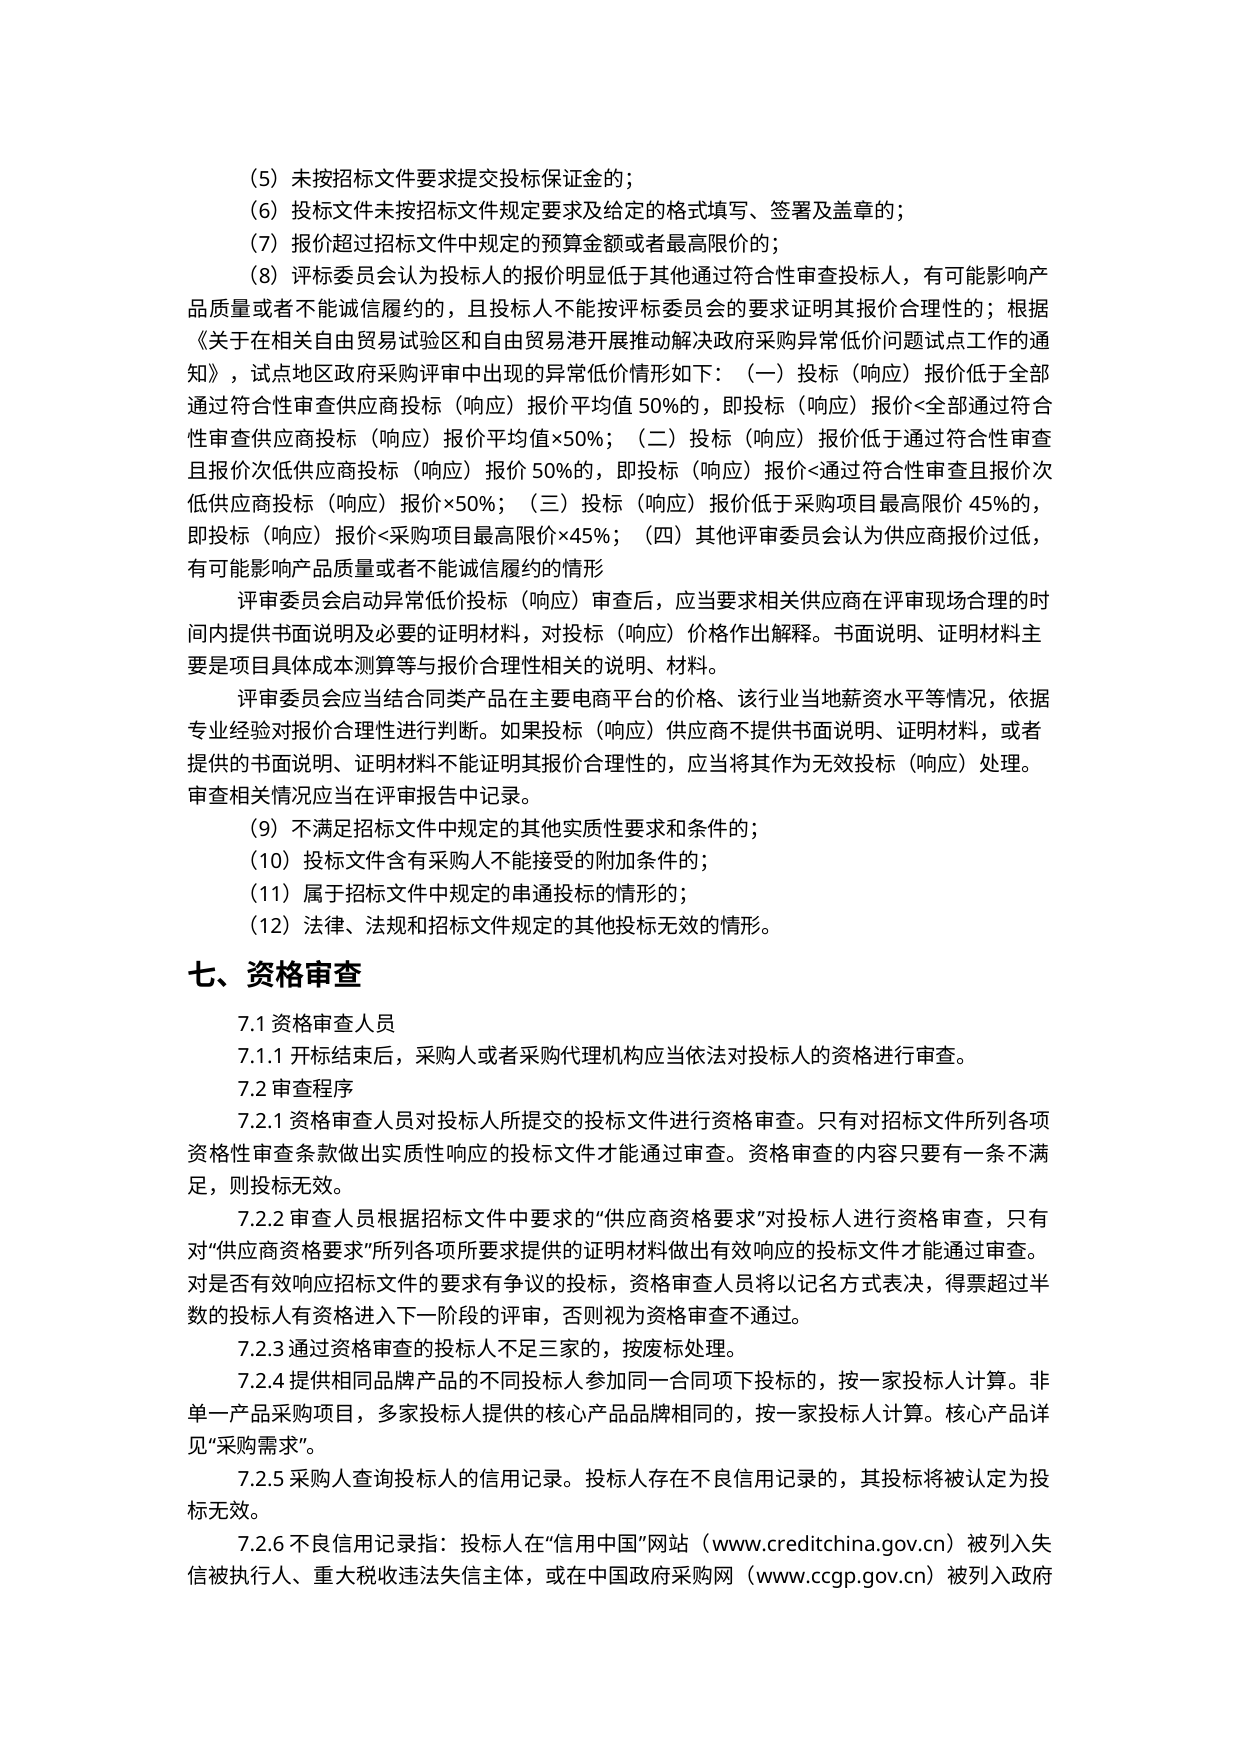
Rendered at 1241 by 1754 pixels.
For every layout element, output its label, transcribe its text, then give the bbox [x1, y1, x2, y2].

text 7.1资格审查人员 [187, 1007, 1053, 1039]
text 7.1.1 开标结束后，采购人或者采购代理机构应当依法对投标人的资格进行审查。 [187, 1039, 1053, 1072]
text （8）评标委员会认为投标人的报价明显低于其他通过符合性审查投标人，有可能影响产品质量或者不能诚信履约的，且投标人不能按评标委员会的要求证明其报价合理性的；根据《关于在相关自由贸易试验区和自由贸易港开展推动解决政府采购异常低价问题试点工作的通知》，试点地区政府采购评审中出现的异常低价情形如下：（一）投标（响应）报价低于全部通过符合性审查供应商投标（响应）报价平均值50%的，即投标（响应）报价<全部通过符合性审查供应商投标（响应）报价平均值×50%；（二）投标（响应）报价低于通过符合性审查且报价次低供应商投标（响应）报价50%的，即投标（响应）报价<通过符合性审查且报价次低供应商投标（响应）报价×50%；（三）投标（响应）报价低于采购项目最高限价45%的，即投标（响应）报价<采购项目最高限价×45%；（四）其他评审委员会认为供应商报价过低，有可能影响产品质量或者不能诚信履约的情形 [187, 259, 1053, 584]
text （12）法律、法规和招标文件规定的其他投标无效的情形。 [187, 909, 1053, 942]
text （9）不满足招标文件中规定的其他实质性要求和条件的； [187, 812, 1053, 844]
text 评审委员会启动异常低价投标（响应）审查后，应当要求相关供应商在评审现场合理的时间内提供书面说明及必要的证明材料，对投标（响应）价格作出解释。书面说明、证明材料主要是项目具体成本测算等与报价合理性相关的说明、材料。 [187, 584, 1053, 682]
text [187, 1527, 1053, 1592]
text （10）投标文件含有采购人不能接受的附加条件的； [187, 844, 1053, 877]
text （7）报价超过招标文件中规定的预算金额或者最高限价的； [187, 227, 1053, 259]
text （6）投标文件未按招标文件规定要求及给定的格式填写、签署及盖章的； [187, 194, 1053, 227]
text （11）属于招标文件中规定的串通投标的情形的； [187, 877, 1053, 909]
text 七、资格审查 [187, 942, 1053, 1007]
text 7.2.3通过资格审查的投标人不足三家的，按废标处理。 [187, 1332, 1053, 1364]
text 7.2.1资格审查人员对投标人所提交的投标文件进行资格审查。只有对招标文件所列各项资格性审查条款做出实质性响应的投标文件才能通过审查。资格审查的内容只要有一条不满足，则投标无效。 [187, 1104, 1053, 1202]
text （5）未按招标文件要求提交投标保证金的； [187, 162, 1053, 194]
text 评审委员会应当结合同类产品在主要电商平台的价格、该行业当地薪资水平等情况，依据专业经验对报价合理性进行判断。如果投标（响应）供应商不提供书面说明、证明材料，或者提供的书面说明、证明材料不能证明其报价合理性的，应当将其作为无效投标（响应）处理。审查相关情况应当在评审报告中记录。 [187, 682, 1053, 812]
text 7.2.4提供相同品牌产品的不同投标人参加同一合同项下投标的，按一家投标人计算。非单一产品采购项目，多家投标人提供的核心产品品牌相同的，按一家投标人计算。核心产品详见“采购需求”。 [187, 1364, 1053, 1462]
text 7.2.5采购人查询投标人的信用记录。投标人存在不良信用记录的，其投标将被认定为投标无效。 [187, 1462, 1053, 1527]
text 7.2.2审查人员根据招标文件中要求的“供应商资格要求”对投标人进行资格审查，只有对“供应商资格要求”所列各项所要求提供的证明材料做出有效响应的投标文件才能通过审查。对是否有效响应招标文件的要求有争议的投标，资格审查人员将以记名方式表决，得票超过半数的投标人有资格进入下一阶段的评审，否则视为资格审查不通过。 [187, 1202, 1053, 1332]
text 7.2审查程序 [187, 1072, 1053, 1104]
